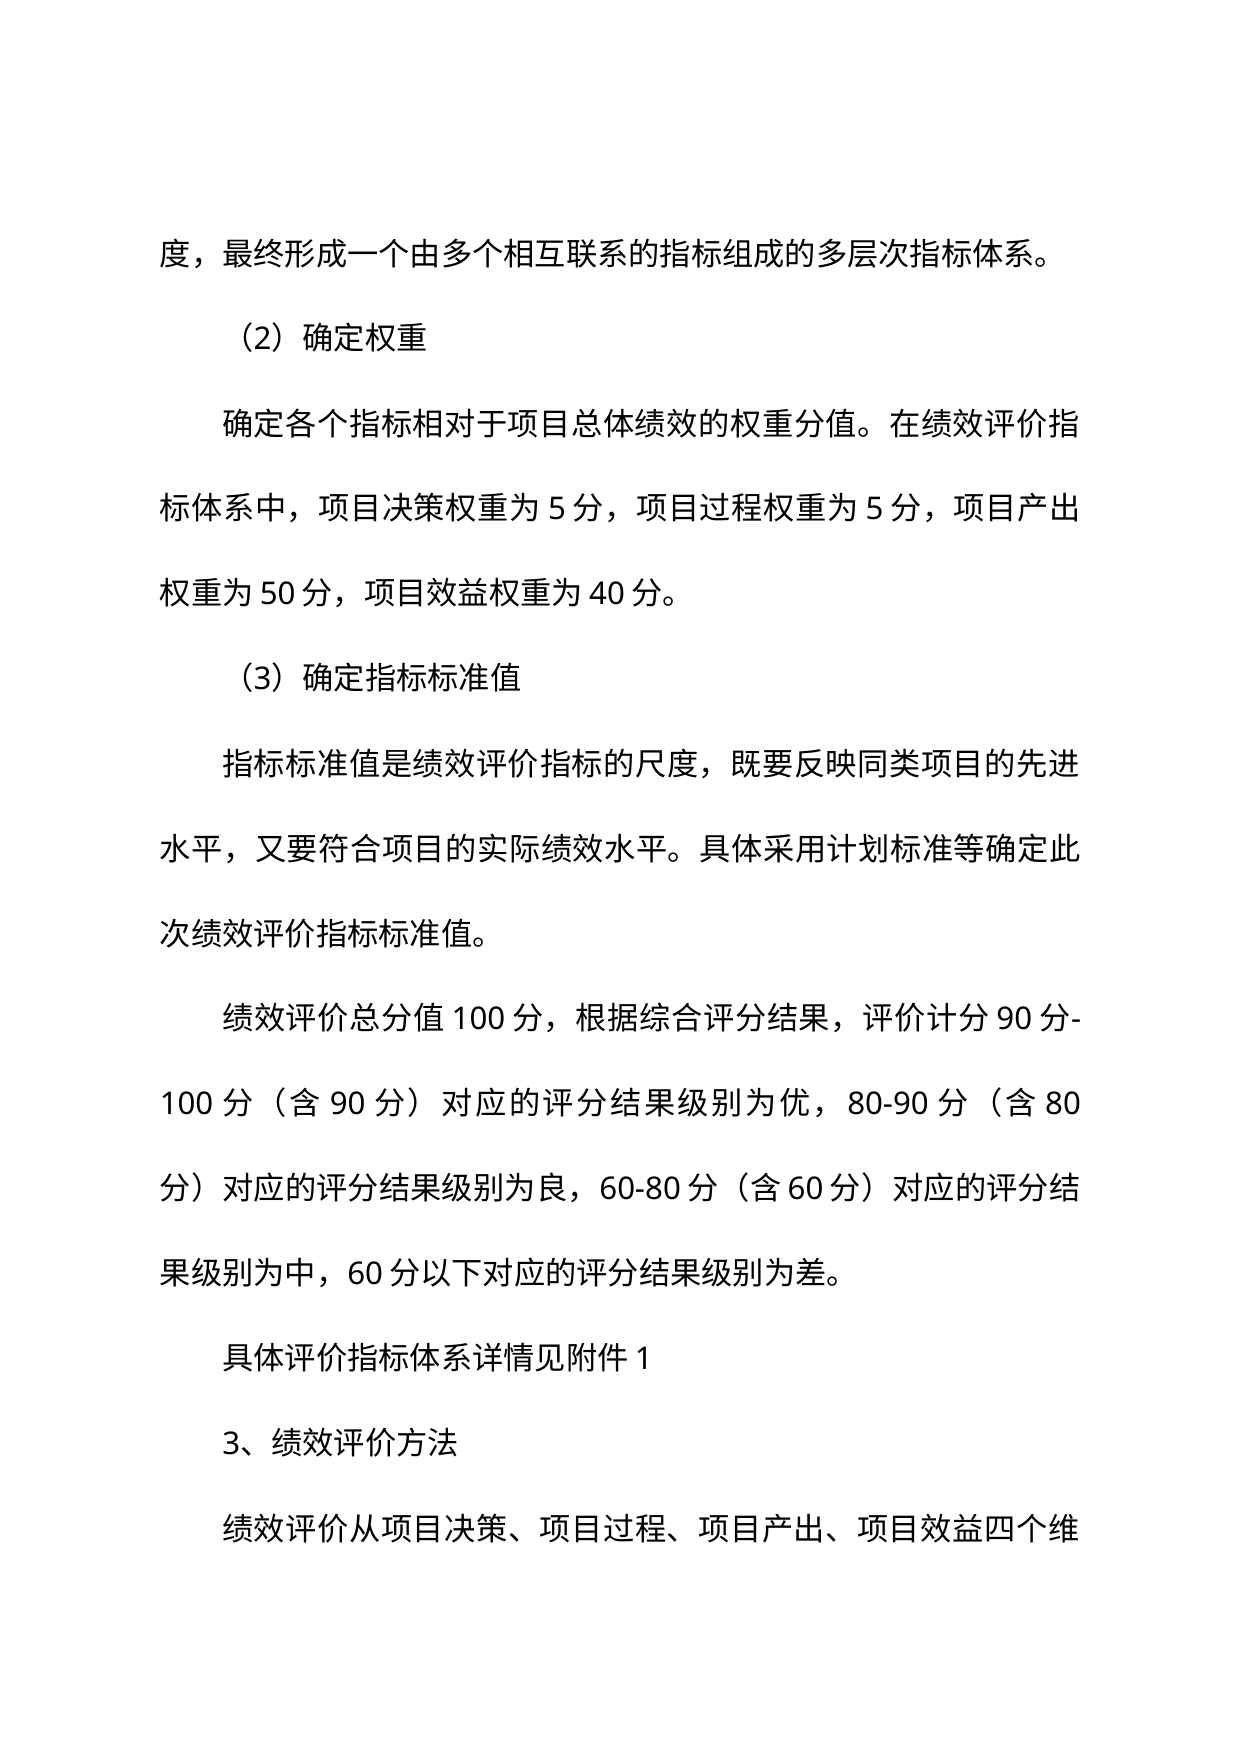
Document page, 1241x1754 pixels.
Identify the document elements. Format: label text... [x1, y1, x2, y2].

text 具体评价指标体系详情见附件1 [159, 1314, 1081, 1399]
text （2）确定权重 [159, 294, 1081, 379]
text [159, 1484, 1081, 1569]
text 绩效评价总分值100分，根据综合评分结果，评价计分90分-100分（含90分）对应的评分结果级别为优，80-90分（含80分）对应的评分结果级别为良，60-80分（含60分）对应的评分结果级别为中，60分以下对应的评分结果级别为差。 [159, 974, 1081, 1314]
text 指标标准值是绩效评价指标的尺度，既要反映同类项目的先进水平，又要符合项目的实际绩效水平。具体采用计划标准等确定此次绩效评价指标标准值。 [159, 719, 1081, 974]
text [159, 209, 1081, 294]
text 3、绩效评价方法 [159, 1399, 1081, 1484]
text （3）确定指标标准值 [159, 634, 1081, 719]
text 确定各个指标相对于项目总体绩效的权重分值。在绩效评价指标体系中，项目决策权重为5分，项目过程权重为5分，项目产出权重为50分，项目效益权重为40分。 [159, 379, 1081, 634]
